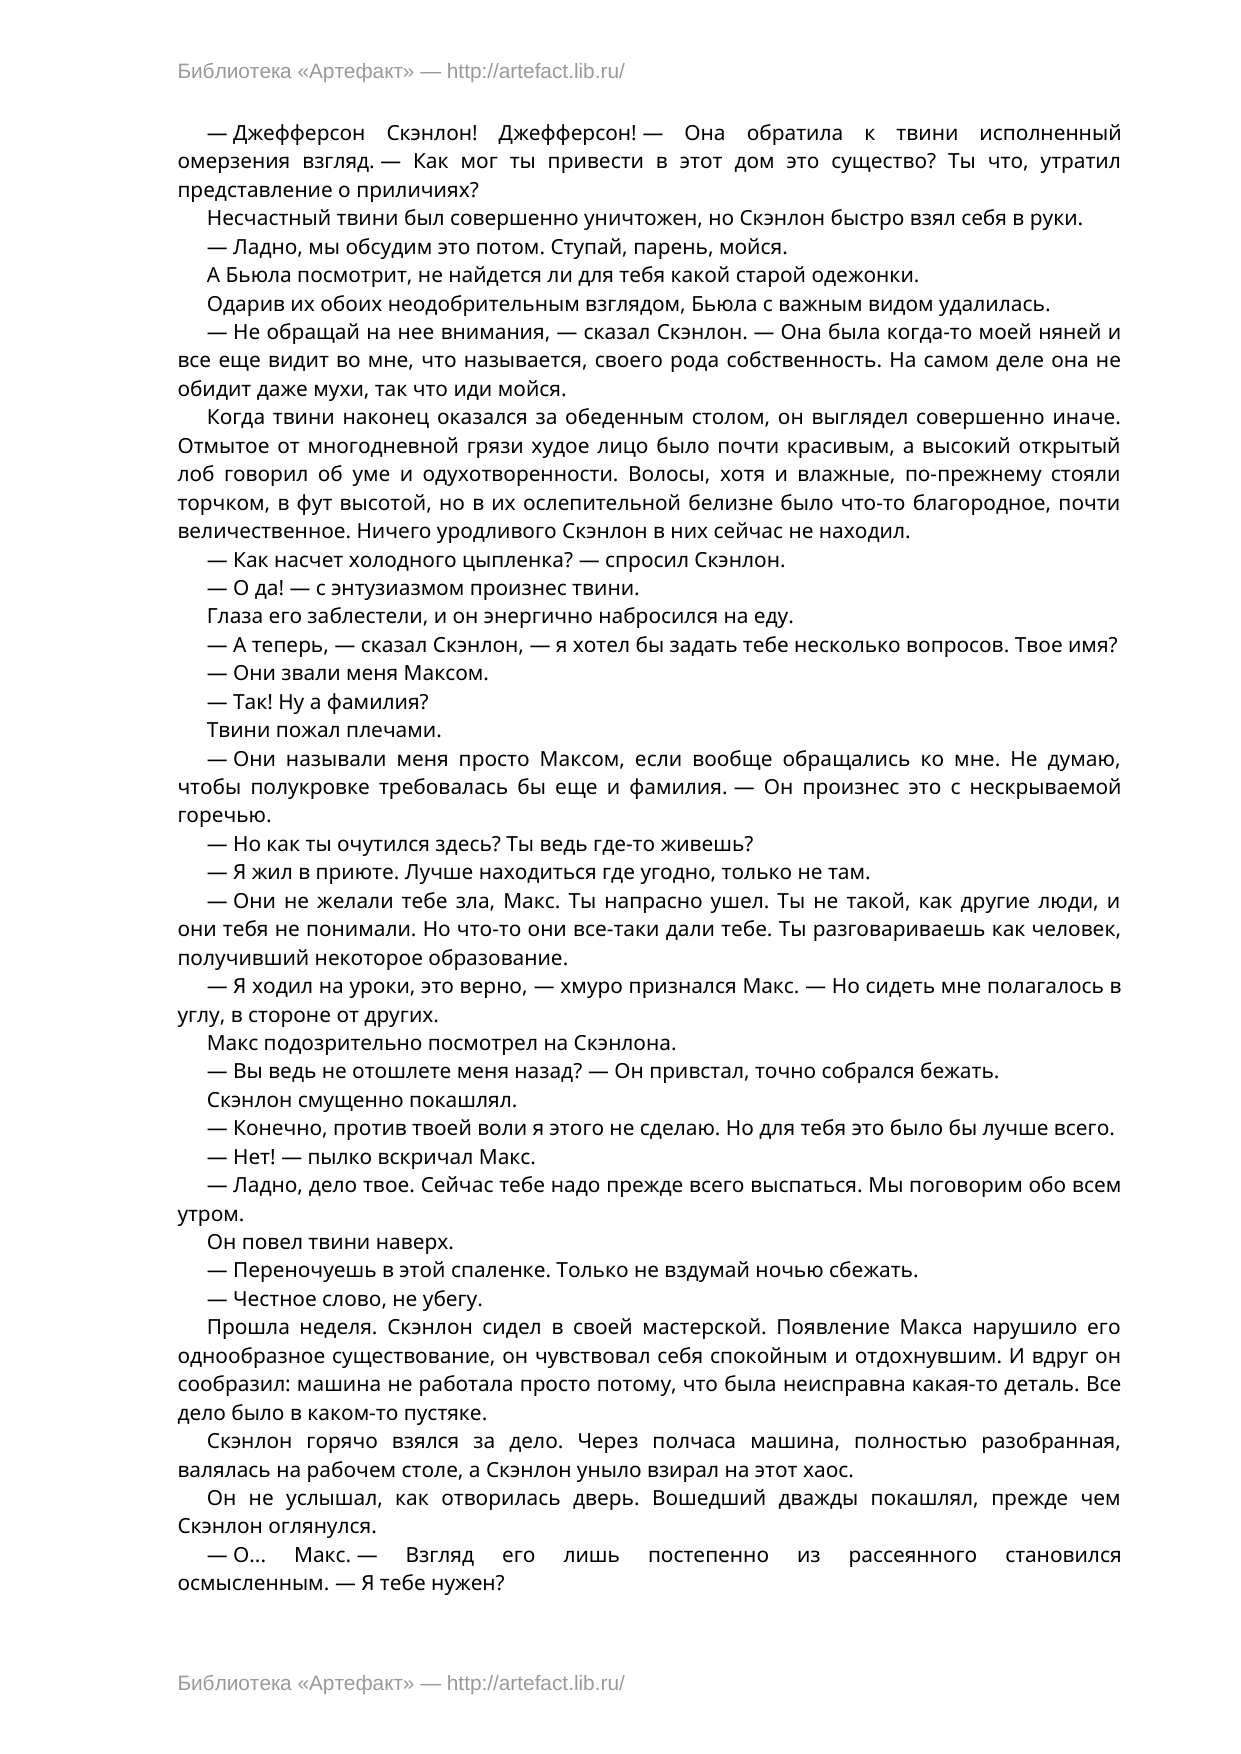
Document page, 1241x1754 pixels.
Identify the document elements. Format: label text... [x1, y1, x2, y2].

text — О... Макс. — Взгляд его лишь постепенно из рассеянного становился осмысленным. — Я тебе нужен? [177, 1540, 1122, 1597]
text — Но как ты очутился здесь? Ты ведь где-то живешь? [177, 829, 1122, 857]
text — Они называли меня просто Максом, если вообще обращались ко мне. Не думаю, чтобы полукровке требовалась бы еще и фамилия. — Он произнес это с нескрываемой горечью. [177, 744, 1122, 829]
text Макс подозрительно посмотрел на Скэнлона. [177, 1028, 1122, 1057]
text Скэнлон горячо взялся за дело. Через полчаса машина, полностью разобранная, валялась на рабочем столе, а Скэнлон уныло взирал на этот хаос. [177, 1426, 1122, 1483]
text — О да! — с энтузиазмом произнес твини. [177, 573, 1122, 602]
text — Переночуешь в этой спаленке. Только не вздумай ночью сбежать. [177, 1256, 1122, 1284]
text Глаза его заблестели, и он энергично набросился на еду. [177, 602, 1122, 630]
text Одарив их обоих неодобрительным взглядом, Бьюла с важным видом удалилась. [177, 289, 1122, 317]
text — Нет! — пылко вскричал Макс. [177, 1142, 1122, 1170]
text Прошла неделя. Скэнлон сидел в своей мастерской. Появление Макса нарушило его однообразное существование, он чувствовал себя спокойным и отдохнувшим. И вдруг он сообразил: машина не работала просто потому, что была неисправна какая-то деталь. Все дело было в каком-то пустяке. [177, 1312, 1122, 1426]
text — Джефферсон Скэнлон! Джефферсон! — Она обратила к твини исполненный омерзения взгляд. — Как мог ты привести в этот дом это существо? Ты что, утратил представление о приличиях? [177, 118, 1122, 203]
text — Вы ведь не отошлете меня назад? — Он привстал, точно собрался бежать. [177, 1057, 1122, 1085]
text Твини пожал плечами. [177, 715, 1122, 744]
text — Так! Ну а фамилия? [177, 687, 1122, 715]
text — Ладно, дело твое. Сейчас тебе надо прежде всего выспаться. Мы поговорим обо всем утром. [177, 1170, 1122, 1227]
text — Не обращай на нее внимания, — сказал Скэнлон. — Она была когда-то моей няней и все еще видит во мне, что называется, своего рода собственность. На самом деле она не обидит даже мухи, так что иди мойся. [177, 317, 1122, 402]
text Он не услышал, как отворилась дверь. Вошедший дважды покашлял, прежде чем Скэнлон оглянулся. [177, 1483, 1122, 1540]
text Он повел твини наверх. [177, 1227, 1122, 1256]
text — Как насчет холодного цыпленка? — спросил Скэнлон. [177, 545, 1122, 573]
text — Ладно, мы обсудим это потом. Ступай, парень, мойся. [177, 232, 1122, 260]
text — Конечно, против твоей воли я этого не сделаю. Но для тебя это было бы лучше всего. [177, 1113, 1122, 1142]
text — Честное слово, не убегу. [177, 1284, 1122, 1312]
text Скэнлон смущенно покашлял. [177, 1085, 1122, 1113]
text — Они не желали тебе зла, Макс. Ты напрасно ушел. Ты не такой, как другие люди, и они тебя не понимали. Но что-то они все-таки дали тебе. Ты разговариваешь как человек, получивший некоторое образование. [177, 886, 1122, 971]
text — Они звали меня Максом. [177, 658, 1122, 687]
text А Бьюла посмотрит, не найдется ли для тебя какой старой одежонки. [177, 260, 1122, 289]
text Когда твини наконец оказался за обеденным столом, он выглядел совершенно иначе. Отмытое от многодневной грязи худое лицо было почти красивым, а высокий открытый лоб говорил об уме и одухотворенности. Волосы, хотя и влажные, по-прежнему стояли торчком, в фут высотой, но в их ослепительной белизне было что-то благородное, почти величественное. Ничего уродливого Скэнлон в них сейчас не находил. [177, 402, 1122, 545]
text — Я ходил на уроки, это верно, — хмуро признался Макс. — Но сидеть мне полагалось в углу, в стороне от других. [177, 971, 1122, 1028]
text — Я жил в приюте. Лучше находиться где угодно, только не там. [177, 857, 1122, 886]
text — А теперь, — сказал Скэнлон, — я хотел бы задать тебе несколько вопросов. Твое имя? [177, 630, 1122, 658]
text Несчастный твини был совершенно уничтожен, но Скэнлон быстро взял себя в руки. [177, 203, 1122, 232]
